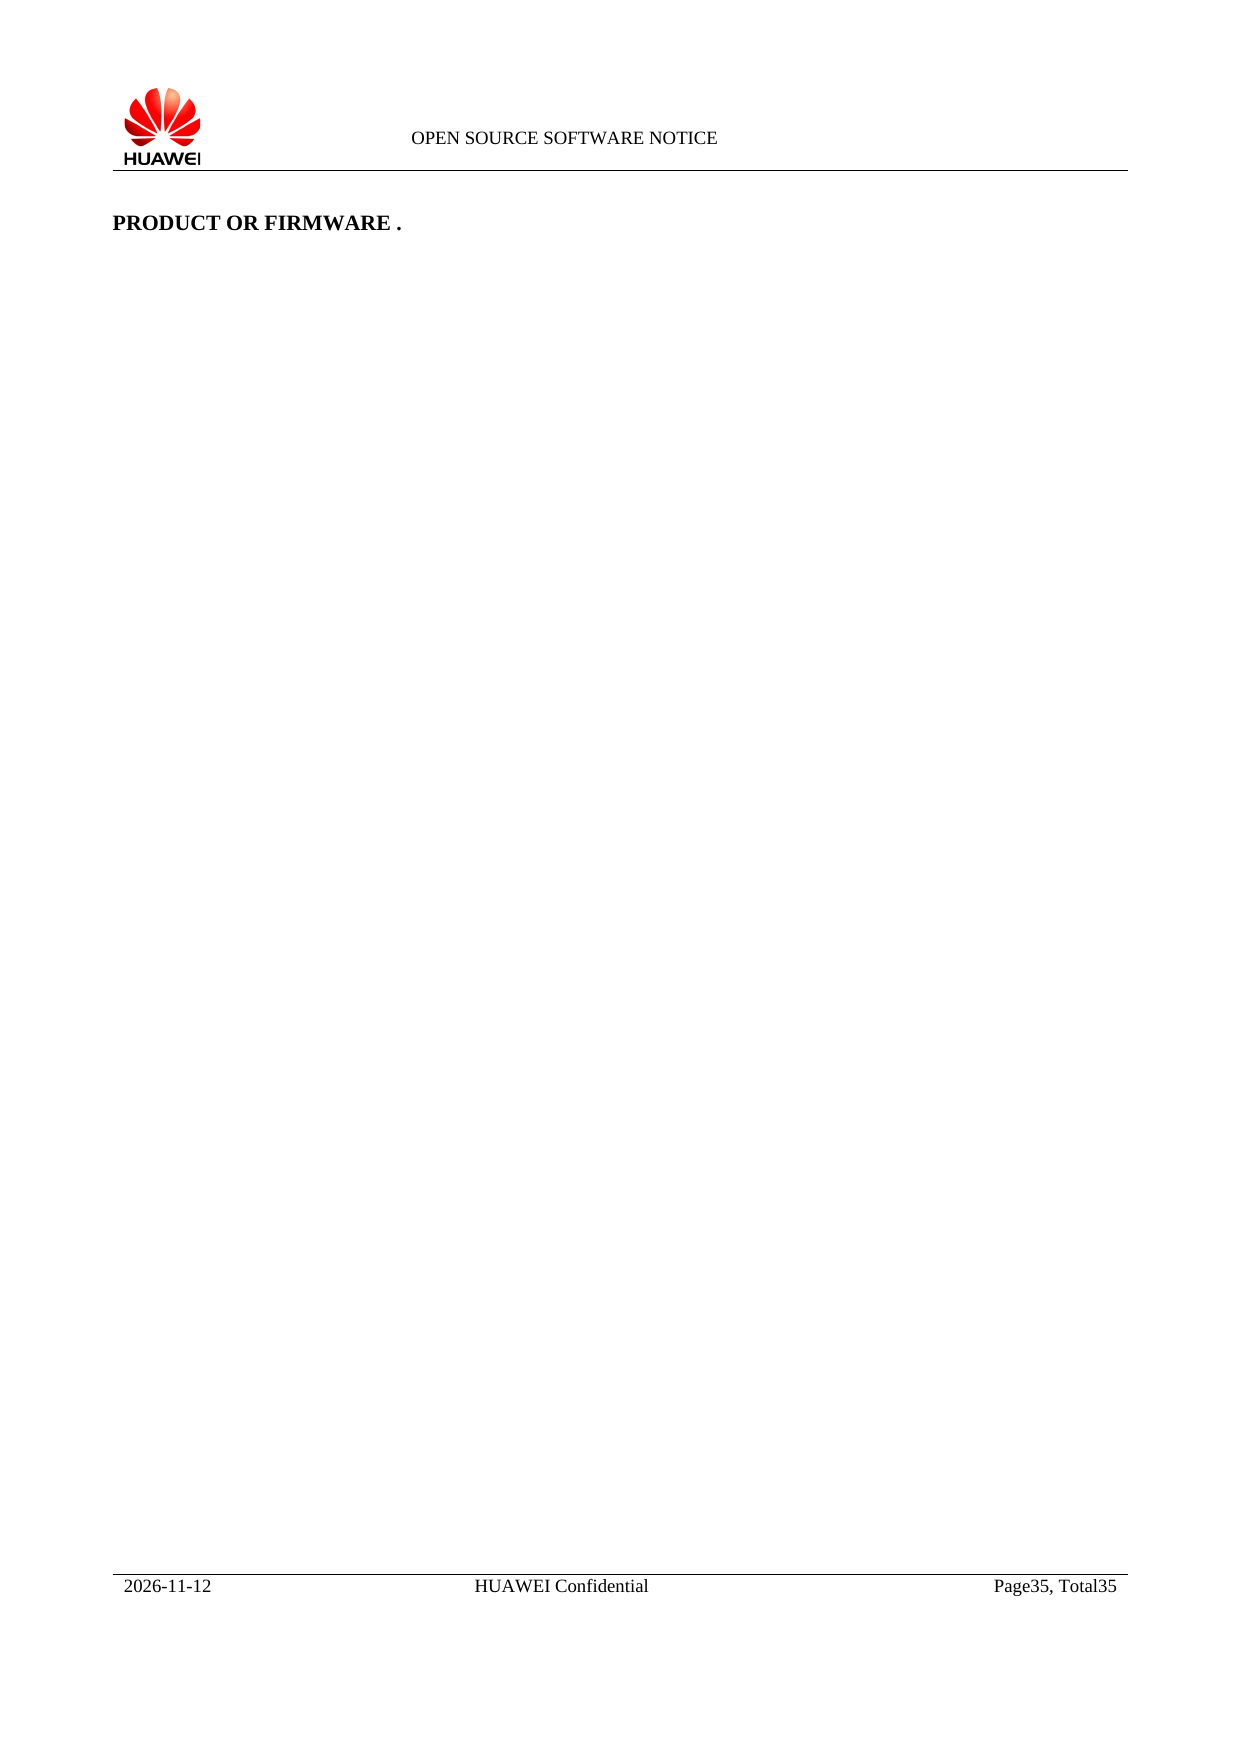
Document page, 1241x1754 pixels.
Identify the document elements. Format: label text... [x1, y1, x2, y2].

text This offer is valid for three years from the moment we distributed the product or firmware . [112, 206, 1128, 239]
picture [124, 88, 201, 165]
